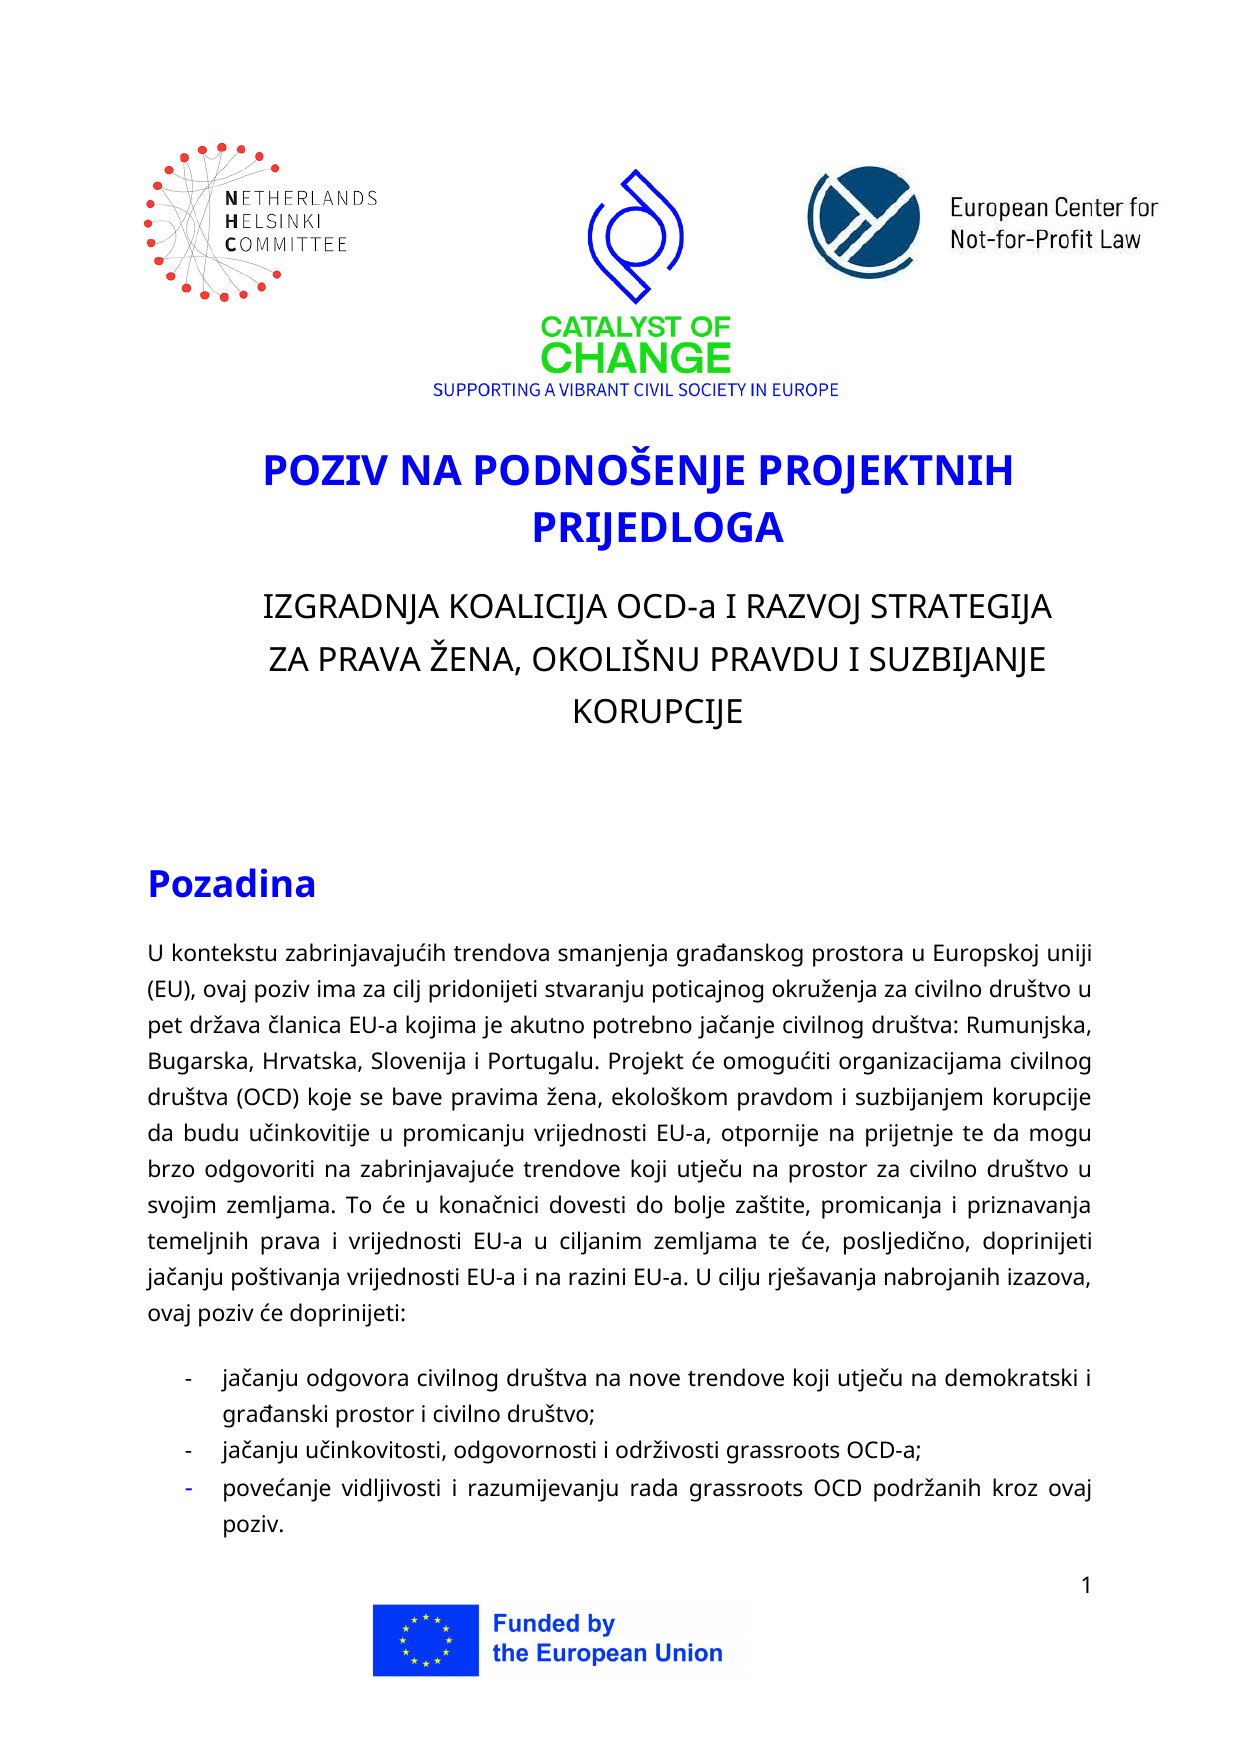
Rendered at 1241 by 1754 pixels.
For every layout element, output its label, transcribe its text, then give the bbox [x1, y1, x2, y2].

subtitle jačanju učinkovitosti, odgovornosti i održivosti grassroots OCD-a; [184, 1434, 1093, 1465]
text ZA PRAVA ŽENA, OKOLIŠNU PRAVDU I SUZBIJANJE KORUPCIJE [222, 636, 1093, 733]
subtitle POZIV NA PODNOŠENJE PROJEKTNIH PRIJEDLOGA [184, 441, 1093, 554]
text IZGRADNJA KOALICIJA OCD-a I RAZVOJ STRATEGIJA [222, 583, 1093, 629]
picture [368, 1600, 749, 1681]
subtitle jačanju odgovora civilnog društva na nove trendove koji utječu na demokratski i građanski prostor i civilno društvo; [184, 1362, 1093, 1429]
subtitle Pozadina [147, 857, 1093, 908]
subtitle povećanje vidljivosti i razumijevanju rada grassroots OCD podržanih kroz ovaj poziv. [184, 1470, 1093, 1540]
subtitle U kontekstu zabrinjavajućih trendova smanjenja građanskog prostora u Europskoj uniji (EU), ovaj poziv ima za cilj pridonijeti stvaranju poticajnog okruženja za civilno društvo u pet država članica EU-a kojima je akutno potrebno jačanje civilnog društva: Rumunjska, Bugarska, Hrvatska, Slovenija i Portugalu. Projekt će omogućiti organizacijama civilnog društva (OCD) koje se bave pravima žena, ekološkom pravdom i suzbijanjem korupcije da budu učinkovitije u promicanju vrijednosti EU-a, otpornije na prijetnje te da mogu brzo odgovoriti na zabrinjavajuće trendove koji utječu na prostor za civilno društvo u svojim zemljama. To će u konačnici dovesti do bolje zaštite, promicanja i priznavanja temeljnih prava i vrijednosti EU-a u ciljanim zemljama te će, posljedično, doprinijeti jačanju poštivanja vrijednosti EU-a i na razini EU-a. U cilju rješavanja nabrojanih izazova, ovaj poziv će doprinijeti: [147, 937, 1093, 1328]
picture [133, 78, 1161, 441]
